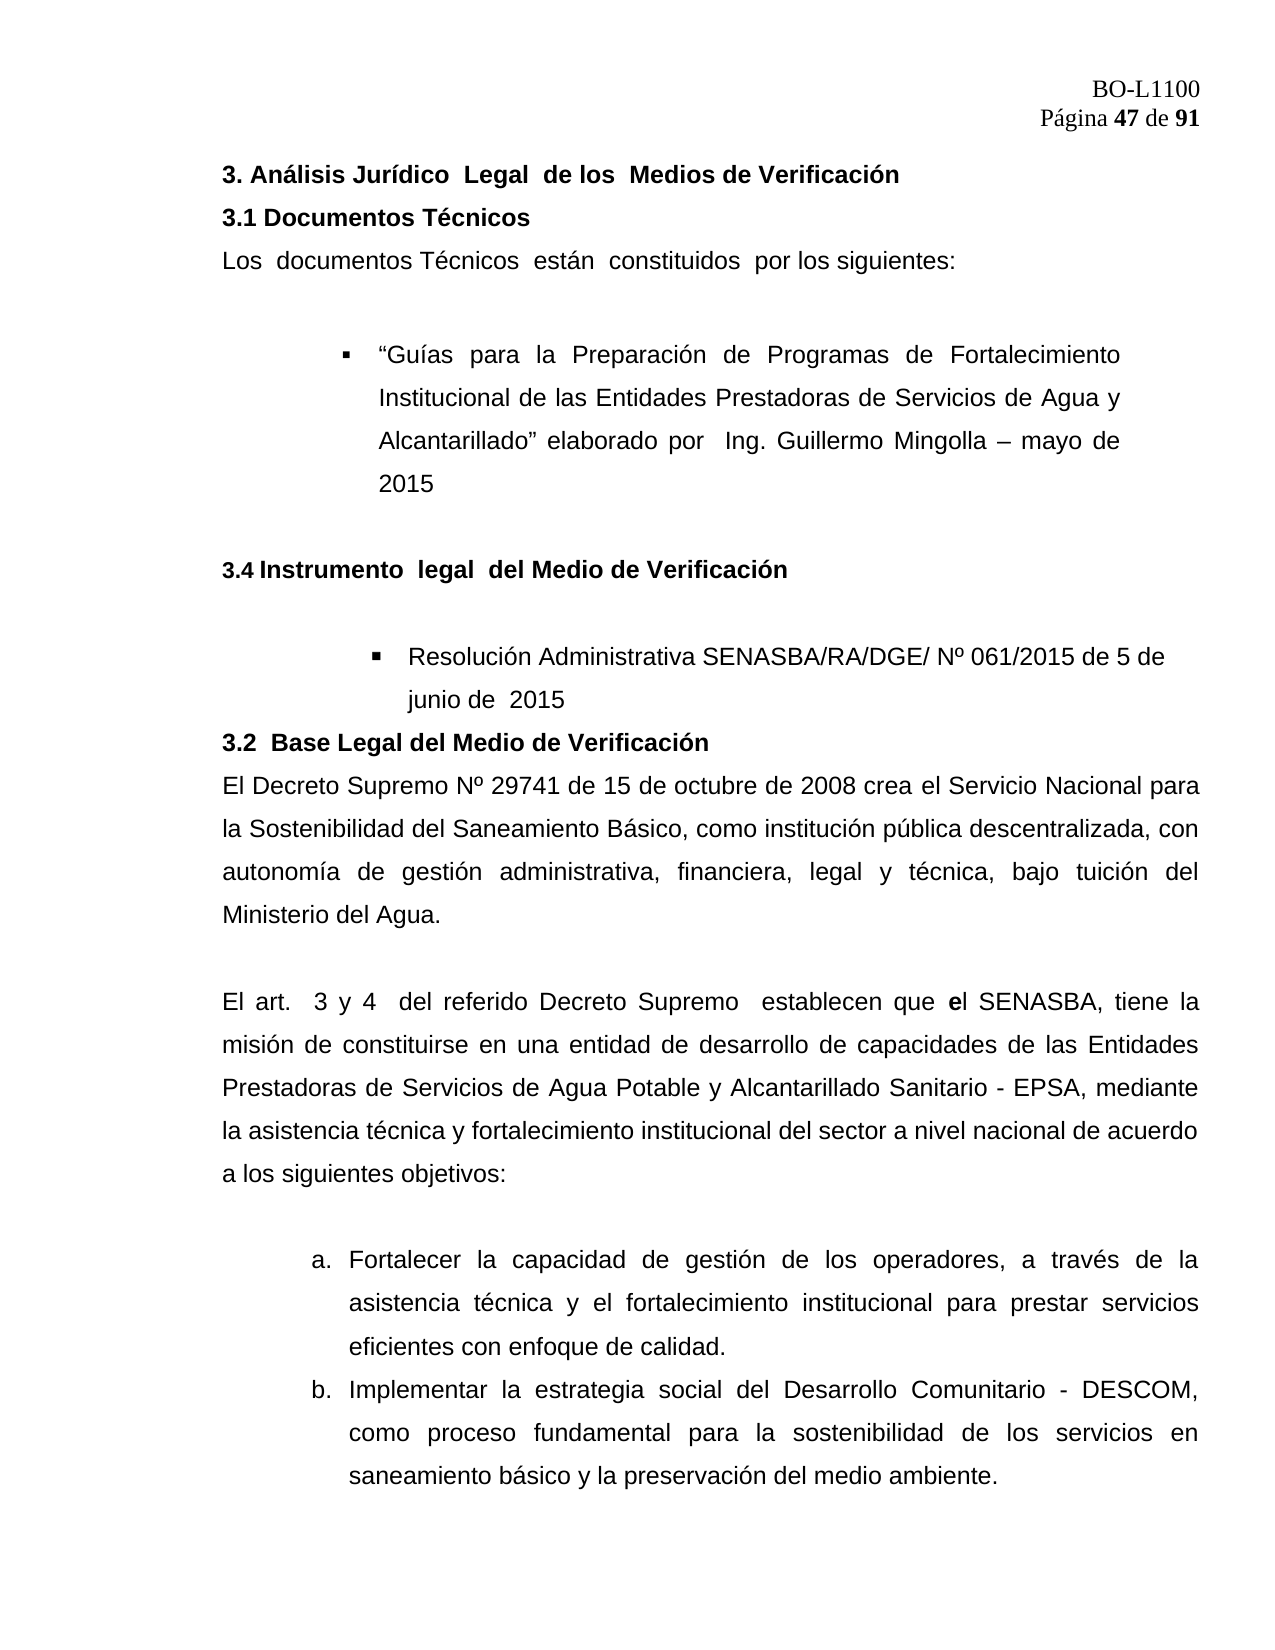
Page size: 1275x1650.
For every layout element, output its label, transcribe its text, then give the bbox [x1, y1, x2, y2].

list Resolución Administrativa SENASBA/RA/DGE/ Nº 061/2015 de 5 de junio de 2015 [370, 641, 1200, 713]
list Fortalecer la capacidad de gestión de los operadores, a través de la asistencia técnica y el fortalecimiento institucional para prestar servicios eficientes con enfoque de calidad. [311, 1245, 1200, 1360]
text El Decreto Supremo Nº 29741 de 15 de octubre de 2008 crea el Servicio Nacional para la Sostenibilidad del Saneamiento Básico, como institución pública descentralizada, con autonomía de gestión administrativa, financiera, legal y técnica, bajo tuición del Ministerio del Agua. [222, 771, 1200, 929]
list Instrumento legal del Medio de Verificación [222, 555, 1200, 584]
text Los documentos Técnicos están constituidos por los siguientes: [222, 246, 1200, 275]
list “Guías para la Preparación de Programas de Fortalecimiento Institucional de las Entidades Prestadoras de Servicios de Agua y Alcantarillado” elaborado por Ing. Guillermo Mingolla – mayo de 2015 [341, 339, 1122, 498]
text 3. Análisis Jurídico Legal de los Medios de Verificación [222, 160, 1200, 189]
list Implementar la estrategia social del Desarrollo Comunitario - DESCOM, como proceso fundamental para la sostenibilidad de los servicios en saneamiento básico y la preservación del medio ambiente. [311, 1375, 1200, 1490]
text 3.1 Documentos Técnicos [222, 203, 1200, 232]
text 3.2 Base Legal del Medio de Verificación [222, 728, 1200, 757]
text El art. 3 y 4 del referido Decreto Supremo establecen que el SENASBA, tiene la misión de constituirse en una entidad de desarrollo de capacidades de las Entidades Prestadoras de Servicios de Agua Potable y Alcantarillado Sanitario - EPSA, mediante la asistencia técnica y fortalecimiento institucional del sector a nivel nacional de acuerdo a los siguientes objetivos: [222, 987, 1200, 1188]
